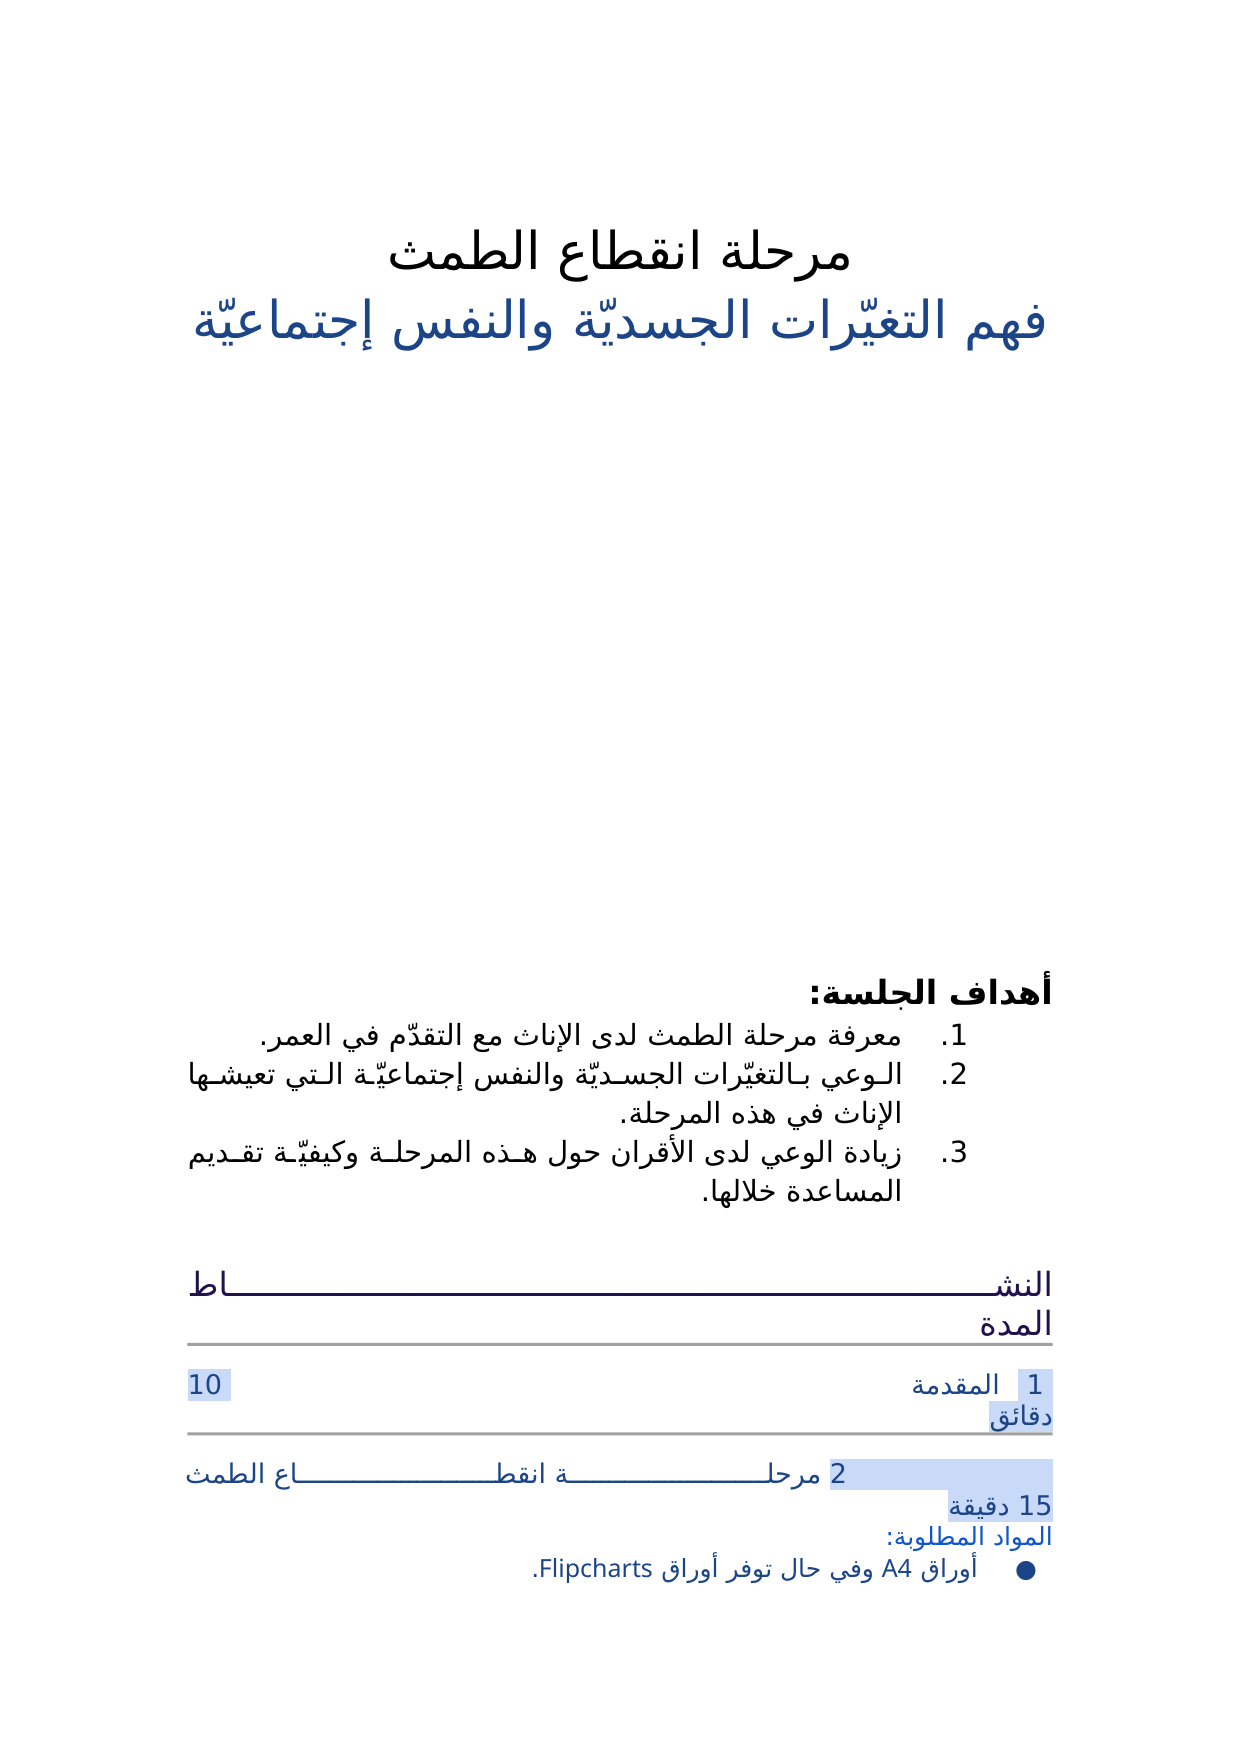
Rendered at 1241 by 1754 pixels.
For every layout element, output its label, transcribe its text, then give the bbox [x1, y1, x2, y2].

text مرحلة انقطاع الطمث فهم التغيّرات الجسديّة والنفس إجتماعيّة [187, 221, 1053, 351]
list زيادة الوعي لدى الأقران حول هذه المرحلة وكيفيّة تقديم المساعدة خلالها. [187, 1135, 940, 1208]
text أهداف الجلسة: [187, 973, 1053, 1012]
list الوعي بالتغيّرات الجسديّة والنفس إجتماعيّة التي تعيشها الإناث في هذه المرحلة. [187, 1057, 940, 1130]
list أوراق A4 وفي حال توفر أوراق Flipcharts. [187, 1551, 1015, 1585]
text المواد المطلوبة: [187, 1522, 1053, 1551]
text 1 المقدمة 10 دقائق [187, 1369, 1018, 1432]
text 2 مرحلة انقطاع الطمث 15 دقيقة [187, 1459, 948, 1522]
text النشاط المدة [187, 1265, 1053, 1342]
list معرفة مرحلة الطمث لدى الإناث مع التقدّم في العمر. [187, 1018, 940, 1052]
